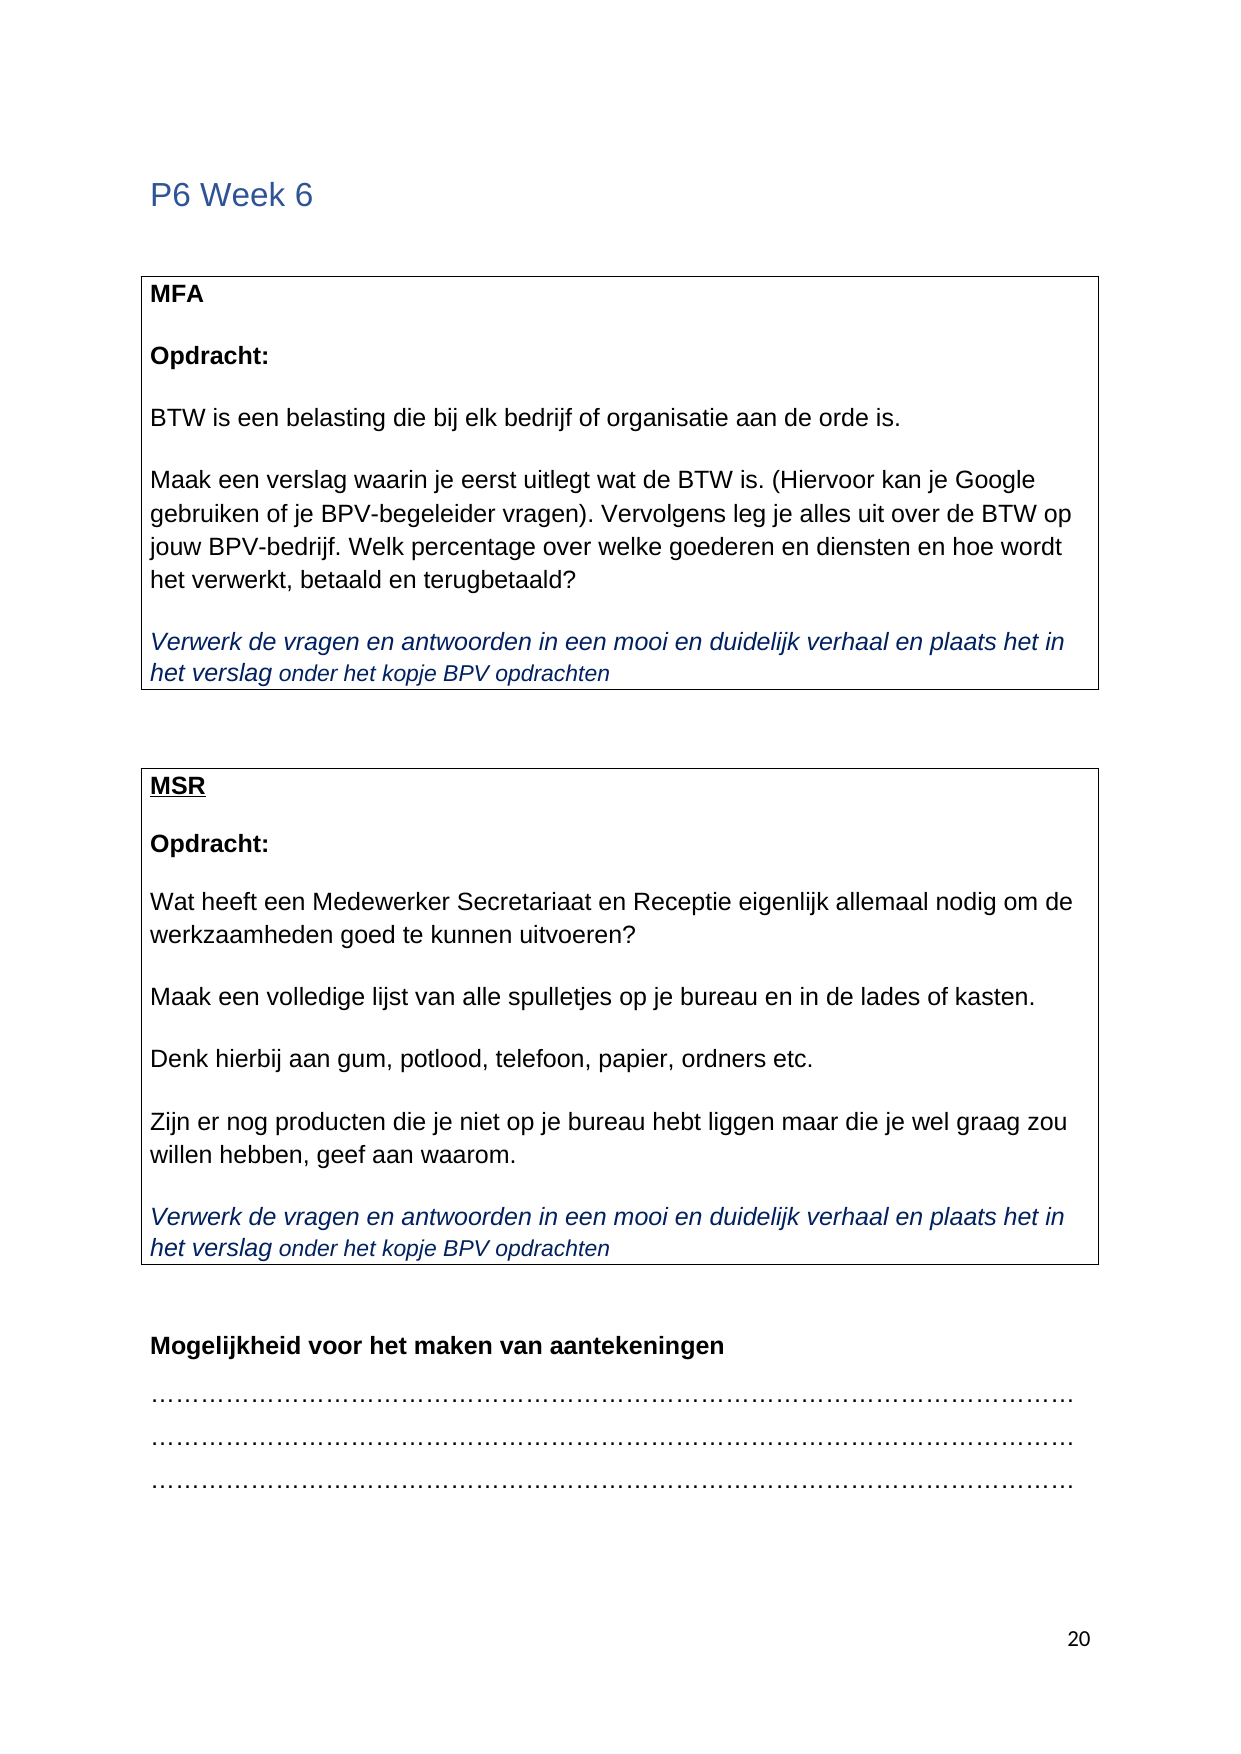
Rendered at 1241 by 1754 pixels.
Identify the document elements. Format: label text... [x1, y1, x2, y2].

text MSR [142, 769, 1098, 800]
text BTW is een belasting die bij elk bedrijf of organisatie aan de orde is. [142, 400, 1098, 432]
text Verwerk de vragen en antwoorden in een mooi en duidelijk verhaal en plaats het in het verslag onder het kopje BPV opdrachten [142, 1199, 1098, 1264]
subtitle P6 Week 6 [150, 175, 1090, 213]
text Maak een volledige lijst van alle spulletjes op je bureau en in de lades of kasten. [142, 979, 1098, 1011]
text Opdracht: [142, 826, 1098, 858]
text Verwerk de vragen en antwoorden in een mooi en duidelijk verhaal en plaats het in het verslag onder het kopje BPV opdrachten [142, 624, 1098, 689]
text Wat heeft een Medewerker Secretariaat en Receptie eigenlijk allemaal nodig om de werkzaamheden goed te kunnen uitvoeren? [142, 884, 1098, 949]
text Mogelijkheid voor het maken van aantekeningen [150, 1331, 1090, 1360]
text Opdracht: [142, 338, 1098, 370]
text MFA [142, 277, 1098, 308]
text ……………………………………………………………………………………………………………………………………………………………………………………………………………………………………………………………………………………………………… [150, 1379, 1090, 1494]
text Zijn er nog producten die je niet op je bureau hebt liggen maar die je wel graag zou willen hebben, geef aan waarom. [142, 1103, 1098, 1168]
text Denk hierbij aan gum, potlood, telefoon, papier, ordners etc. [142, 1041, 1098, 1073]
text Maak een verslag waarin je eerst uitlegt wat de BTW is. (Hiervoor kan je Google gebruiken of je BPV-begeleider vragen). Vervolgens leg je alles uit over de BTW op jouw BPV-bedrijf. Welk percentage over welke goederen en diensten en hoe wordt het verwerkt, betaald en terugbetaald? [142, 462, 1098, 593]
